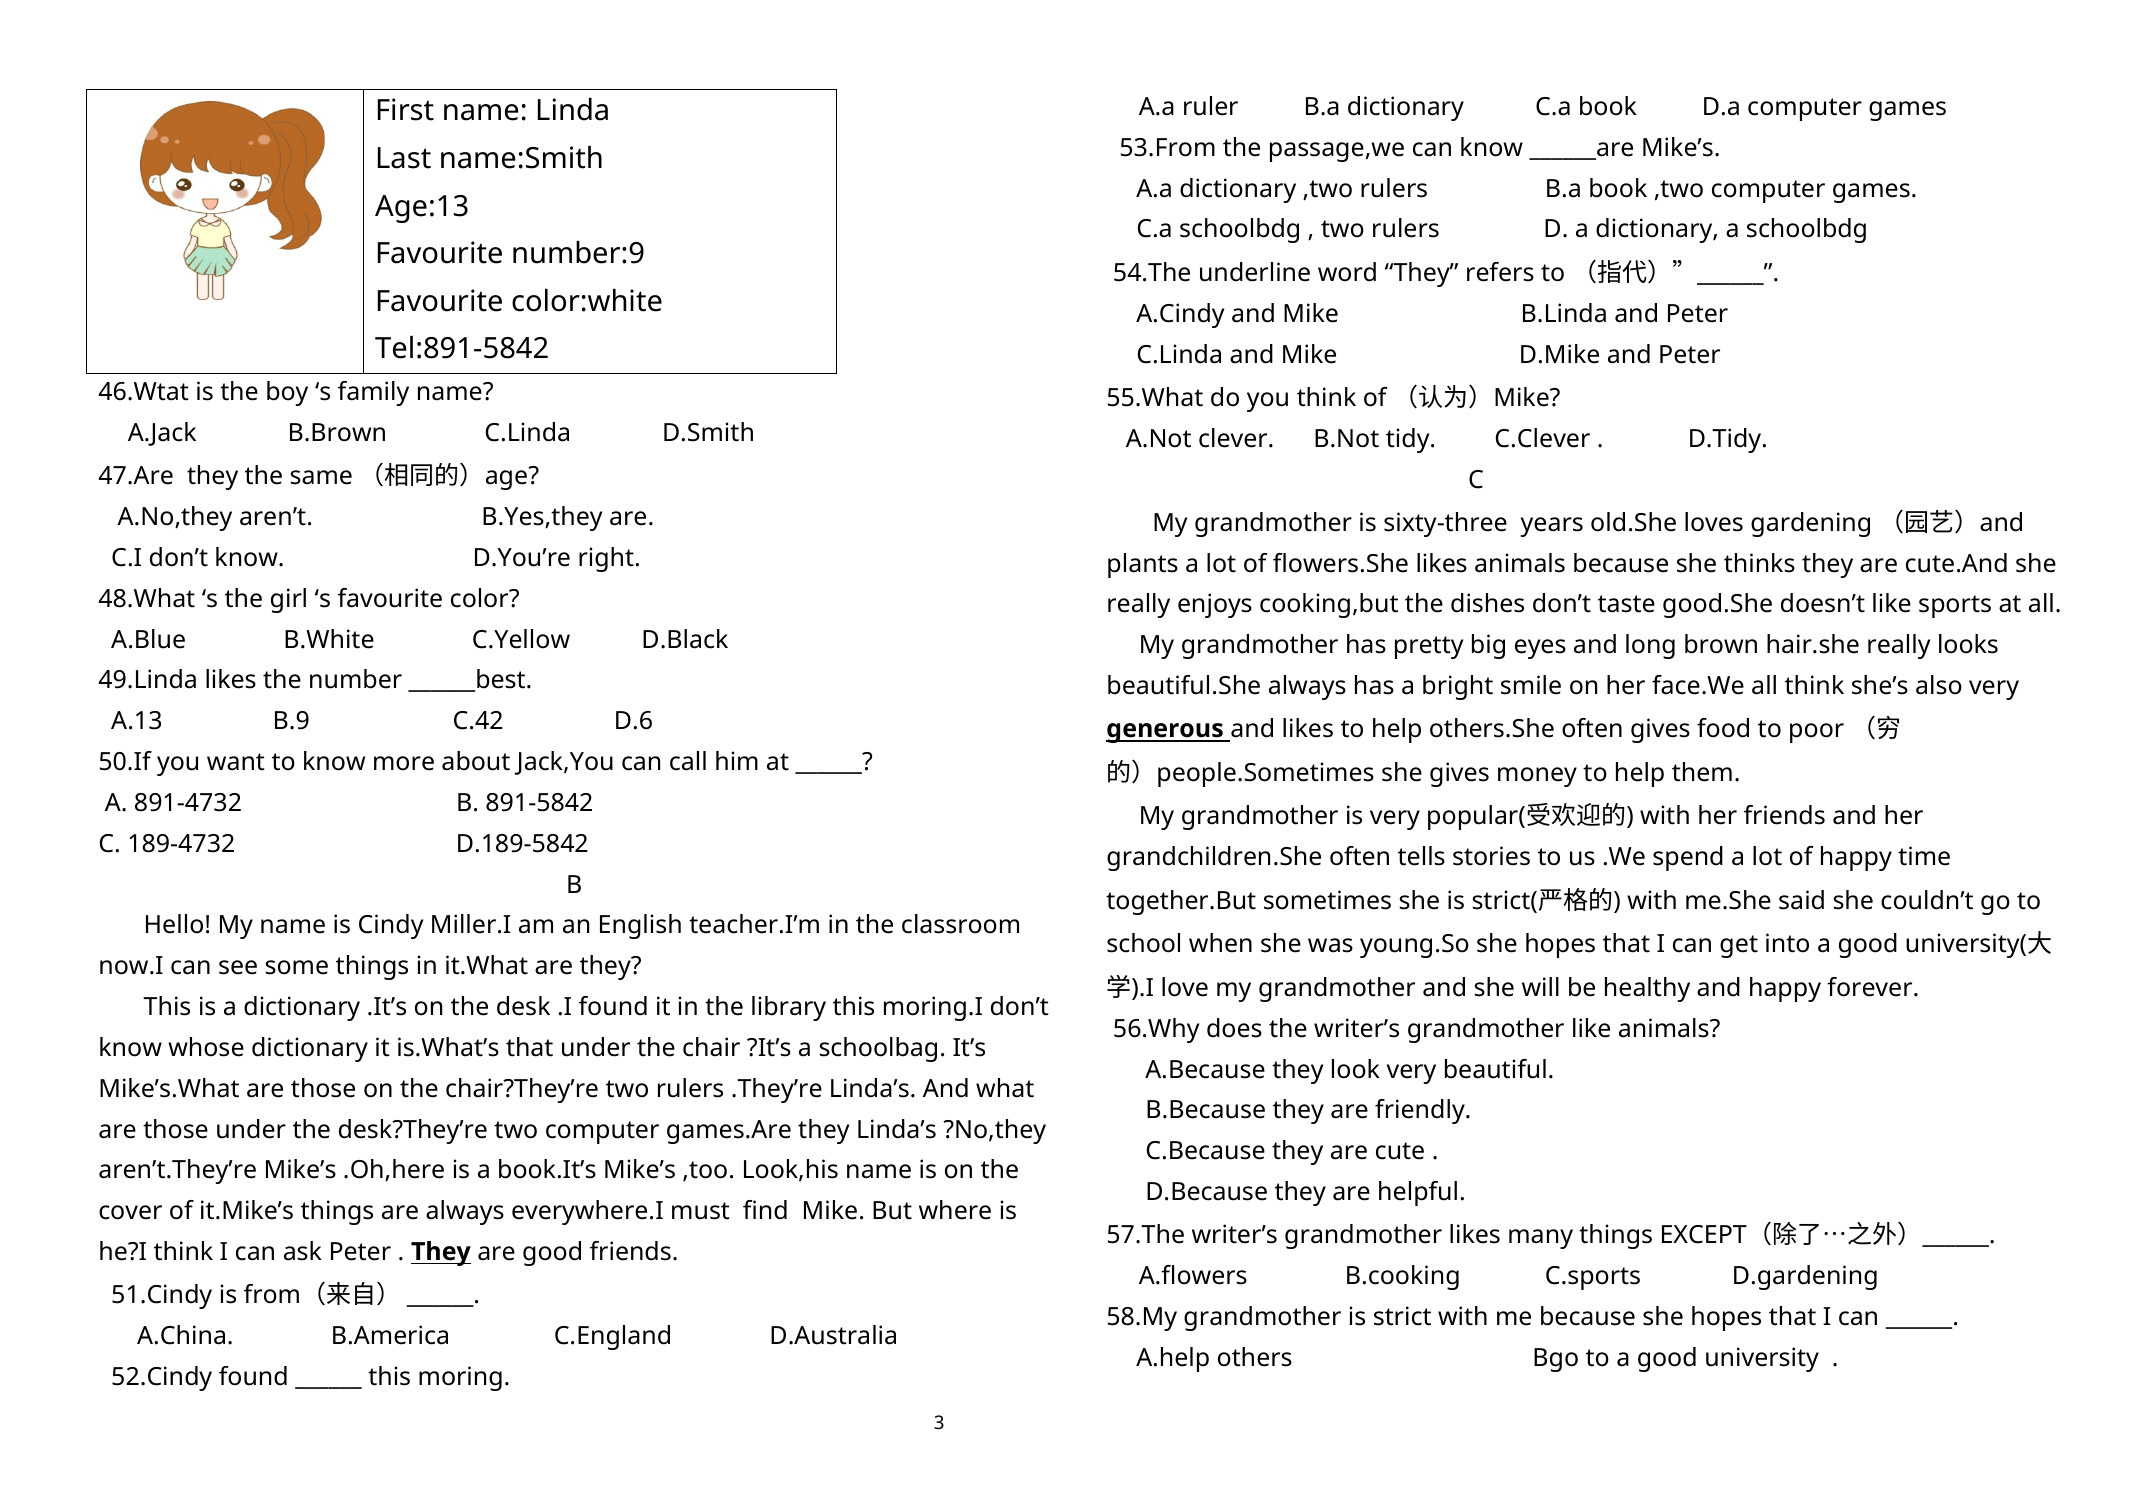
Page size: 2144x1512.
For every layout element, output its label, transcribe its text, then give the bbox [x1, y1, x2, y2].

text 58.My grandmother is strict with me because she hopes that I can ______. [1106, 1299, 2069, 1333]
text A.Because they look very beautiful. [1106, 1051, 2069, 1085]
text A.help others Bgo to a good university . [1106, 1340, 2069, 1374]
text My grandmother is sixty-three years old.She loves gardening （园艺）and plants a lot of flowers.She likes animals because she thinks they are cute.And she really enjoys cooking,but the dishes don’t taste good.She doesn’t like sports at all. [1106, 502, 2069, 620]
text 48.What ‘s the girl ‘s favourite color? [98, 580, 1050, 614]
text 51.Cindy is from（来自） ______. [98, 1274, 1050, 1311]
text A.a ruler B.a dictionary C.a book D.a computer games [1106, 89, 2069, 123]
text 46.Wtat is the boy ‘s family name? [98, 374, 1050, 408]
text 52.Cindy found ______ this moring. [98, 1359, 1050, 1393]
text C.a schoolbdg , two rulers D. a dictionary, a schoolbdg [1106, 211, 2069, 245]
text A.13 B.9 C.42 D.6 [98, 703, 1050, 737]
text A.a dictionary ,two rulers B.a book ,two computer games. [1106, 170, 2069, 204]
table_cell First name: Linda Last name:Smith Age:13 Favourite number:9 Favourite color:white Tel:891-5842 [364, 90, 836, 373]
text 54.The underline word “They” refers to （指代）”______”. [1106, 252, 2069, 288]
text 53.From the passage,we can know ______are Mike’s. [1106, 129, 2069, 163]
text 49.Linda likes the number ______best. [98, 662, 1050, 696]
text A.Jack B.Brown C.Linda D.Smith [98, 414, 1050, 448]
text A.Blue B.White C.Yellow D.Black [98, 621, 1050, 655]
text C.Because they are cute . [1106, 1133, 2069, 1167]
picture [140, 101, 325, 300]
text My grandmother has pretty big eyes and long brown hair.she really looks beautiful.She always has a bright smile on her face.We all think she’s also very generous and likes to help others.She often gives food to poor （穷的）people.Sometimes she gives money to help them. [1106, 627, 2069, 789]
text 47.Are they the same （相同的）age? [98, 455, 1050, 492]
text C.Linda and Mike D.Mike and Peter [1106, 336, 2069, 370]
text C.I don’t know. D.You’re right. [98, 539, 1050, 574]
text C. 189-4732 D.189-5842 [98, 825, 1050, 859]
text B [98, 866, 1050, 900]
text 56.Why does the writer’s grandmother like animals? [1106, 1010, 2069, 1044]
text 55.What do you think of （认为）Mike? [1106, 377, 2069, 413]
text 57.The writer’s grandmother likes many things EXCEPT（除了…之外）______. [1106, 1214, 2069, 1251]
text 50.If you want to know more about Jack,You can call him at ______? [98, 744, 1050, 778]
text This is a dictionary .It’s on the desk .I found it in the library this moring.I don’t know whose dictionary it is.What’s that under the chair ?It’s a schoolbag. It’s Mike’s.What are those on the chair?They’re two rulers .They’re Linda’s. And what are those under the desk?They’re two computer games.Are they Linda’s ?No,they aren’t.They’re Mike’s .Oh,here is a book.It’s Mike’s ,too. Look,his name is on the cover of it.Mike’s things are always everywhere.I must find Mike. But where is he?I think I can ask Peter . They are good friends. [98, 989, 1050, 1268]
text Hello! My name is Cindy Miller.I am an English teacher.I’m in the classroom now.I can see some things in it.What are they? [98, 907, 1050, 982]
table_cell [87, 90, 363, 373]
text A.Not clever. B.Not tidy. C.Clever . D.Tidy. [1106, 421, 2069, 454]
text A. 891-4732 B. 891-5842 [98, 784, 1050, 819]
text A.China. B.America C.England D.Australia [98, 1318, 1050, 1352]
text A.Cindy and Mike B.Linda and Peter [1106, 295, 2069, 329]
text D.Because they are helpful. [1106, 1174, 2069, 1208]
text A.No,they aren’t. B.Yes,they are. [98, 499, 1050, 533]
text C [1106, 461, 2069, 495]
text My grandmother is very popular(受欢迎的) with her friends and her grandchildren.She often tells stories to us .We spend a lot of happy time together.But sometimes she is strict(严格的) with me.She said she couldn’t go to school when she was young.So she hopes that I can get into a good university(大学).I love my grandmother and she will be healthy and happy forever. [1106, 796, 2069, 1003]
text B.Because they are friendly. [1106, 1092, 2069, 1126]
text A.flowers B.cooking C.sports D.gardening [1106, 1258, 2069, 1292]
